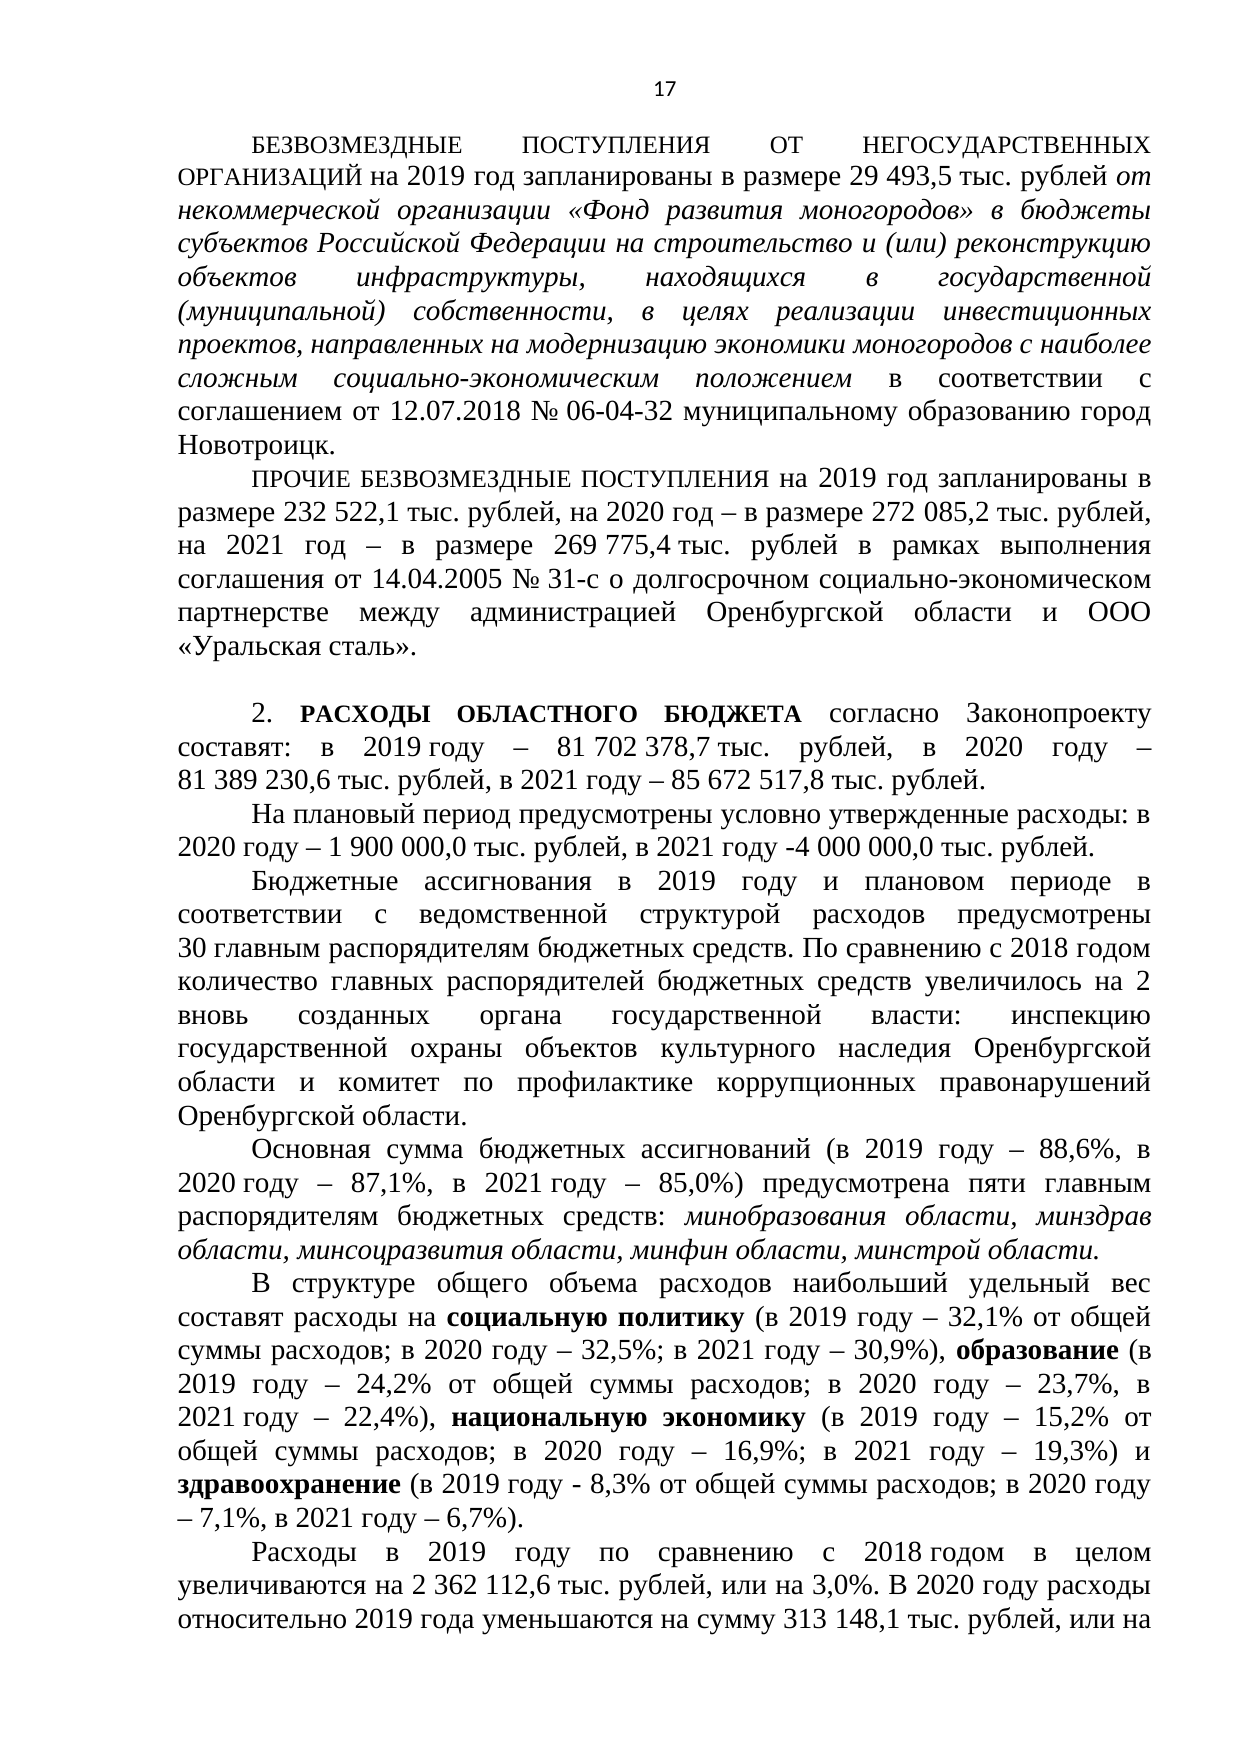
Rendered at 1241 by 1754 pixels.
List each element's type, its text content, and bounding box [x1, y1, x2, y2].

text Прочие безвозмездные поступления на 2019 год запланированы в размере 232 522,1 тыс. рублей, на 2020 год – в размере 272 085,2 тыс. рублей, на 2021 год – в размере 269 775,4 тыс. рублей в рамках выполнения соглашения от 14.04.2005 № 31-с о долгосрочном социально-экономическом партнерстве между администрацией Оренбургской области и ООО «Уральская сталь». [177, 460, 1152, 662]
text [177, 1534, 1152, 1634]
text безвозмездные поступления от негосударственных ОРГАНИЗАЦИЙ на 2019 год запланированы в размере 29 493,5 тыс. рублей от некоммерческой организации «Фонд развития моногородов» в бюджеты субъектов Российской Федерации на строительство и (или) реконструкцию объектов инфраструктуры, находящихся в государственной (муниципальной) собственности, в целях реализации инвестиционных проектов, направленных на модернизацию экономики моногородов с наиболее сложным социально-экономическим положением в соответствии с соглашением от 12.07.2018 № 06-04-32 муниципальному образованию город Новотроицк. [177, 130, 1152, 460]
text На плановый период предусмотрены условно утвержденные расходы: в 2020 году – 1 900 000,0 тыс. рублей, в 2021 году -4 000 000,0 тыс. рублей. [177, 796, 1152, 863]
text Основная сумма бюджетных ассигнований (в 2019 году – 88,6%, в 2020 году – 87,1%, в 2021 году – 85,0%) предусмотрена пяти главным распорядителям бюджетных средств: минобразования области, минздрав области, минсоцразвития области, минфин области, минстрой области. [177, 1131, 1152, 1265]
text 2. РАСХОДЫ ОБЛАСТНОГО БЮДЖЕТА согласно Законопроекту составят: в 2019 году – 81 702 378,7 тыс. рублей, в 2020 году – 81 389 230,6 тыс. рублей, в 2021 году – 85 672 517,8 тыс. рублей. [177, 695, 1152, 796]
text В структуре общего объема расходов наибольший удельный вес составят расходы на социальную политику (в 2019 году – 32,1% от общей суммы расходов; в 2020 году – 32,5%; в 2021 году – 30,9%), образование (в 2019 году – 24,2% от общей суммы расходов; в 2020 году – 23,7%, в 2021 году – 22,4%), национальную экономику (в 2019 году – 15,2% от общей суммы расходов; в 2020 году – 16,9%; в 2021 году – 19,3%) и здравоохранение (в 2019 году - 8,3% от общей суммы расходов; в 2020 году – 7,1%, в 2021 году – 6,7%). [177, 1265, 1152, 1534]
text Бюджетные ассигнования в 2019 году и плановом периоде в соответствии с ведомственной структурой расходов предусмотрены 30 главным распорядителям бюджетных средств. По сравнению с 2018 годом количество главных распорядителей бюджетных средств увеличилось на 2 вновь созданных органа государственной власти: инспекцию государственной охраны объектов культурного наследия Оренбургской области и комитет по профилактике коррупционных правонарушений Оренбургской области. [177, 863, 1152, 1131]
